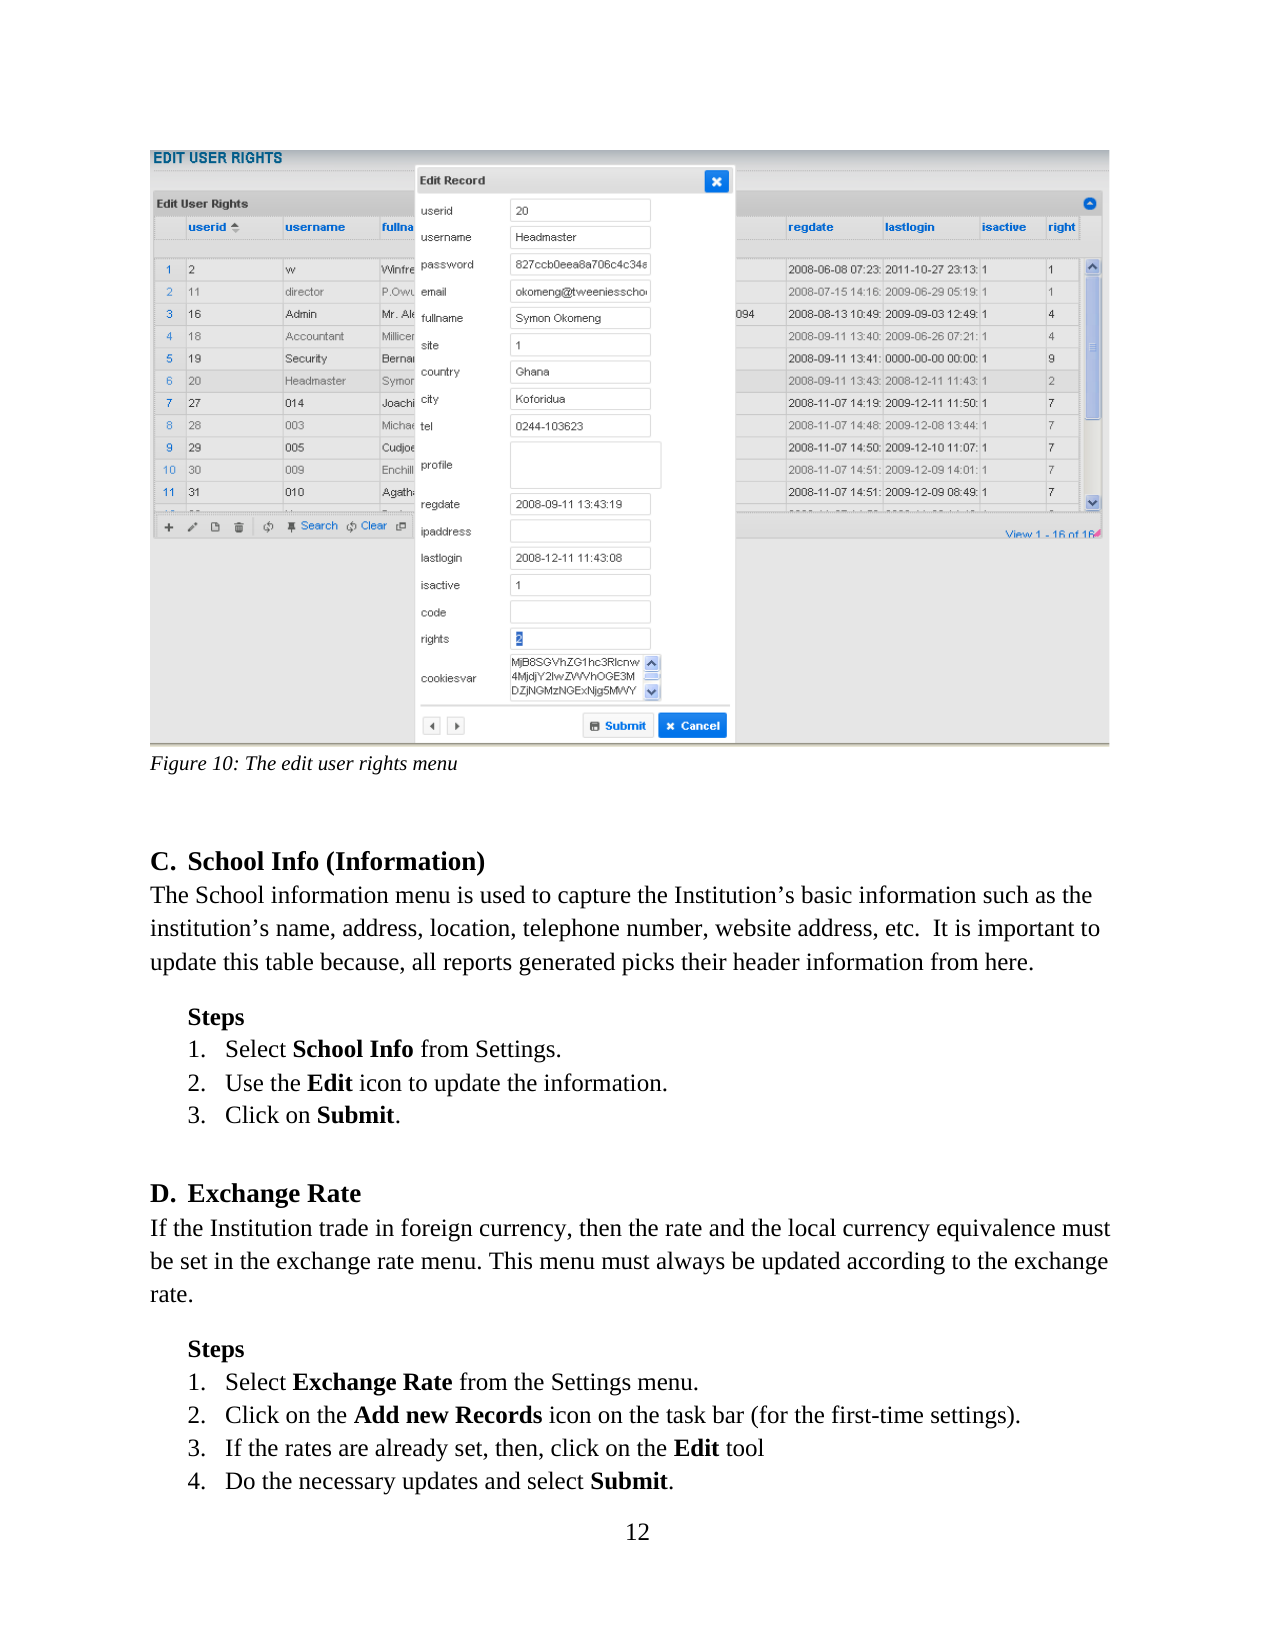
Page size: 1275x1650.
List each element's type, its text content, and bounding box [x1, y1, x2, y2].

list Click on the Add new Records icon on the task bar (for the first-time settings). [187, 1400, 1125, 1429]
text The School information menu is used to capture the Institution’s basic information such as the institution’s name, address, location, telephone number, website address, etc. It is important to update this table because, all reports generated picks their header information from here. [150, 881, 1125, 975]
list If the rates are already set, then, click on the Edit tool [187, 1433, 1125, 1462]
subtitle School Info (Information) [150, 845, 1125, 876]
picture [150, 150, 1110, 747]
subtitle Exchange Rate [150, 1178, 1125, 1209]
text If the Institution trade in foreign currency, then the rate and the local currency equivalence must be set in the exchange rate menu. This menu must always be updated according to the exchange rate. [150, 1213, 1125, 1308]
list Click on Submit. [187, 1101, 1125, 1129]
list Select Exchange Rate from the Settings menu. [187, 1367, 1125, 1396]
list Use the Edit icon to update the information. [187, 1068, 1125, 1096]
text Steps [150, 1334, 1125, 1363]
text Steps [150, 1002, 1125, 1030]
text Figure 10: The edit user rights menu [150, 751, 1125, 775]
list Select School Info from Settings. [187, 1034, 1125, 1063]
list Do the necessary updates and select Submit. [187, 1466, 1125, 1495]
